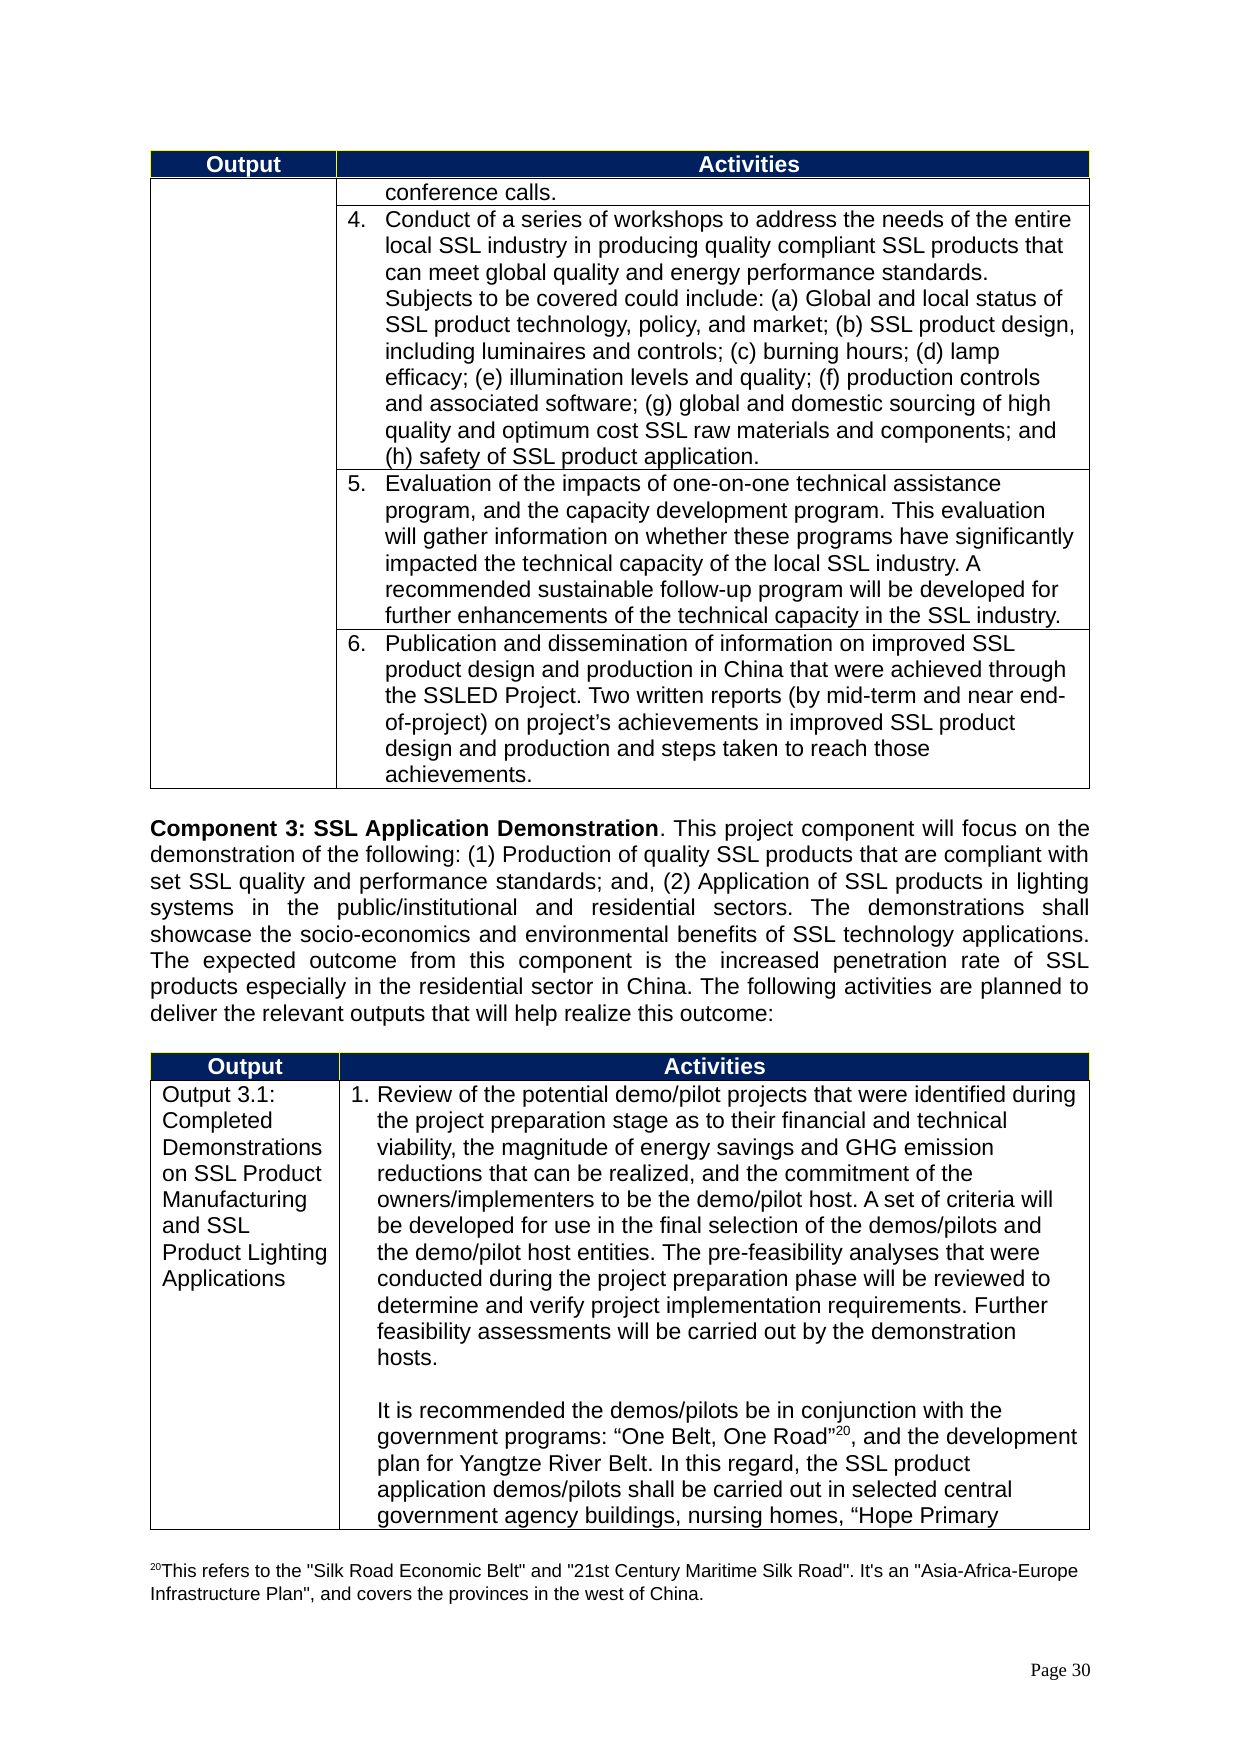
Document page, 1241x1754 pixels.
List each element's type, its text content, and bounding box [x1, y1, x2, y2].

table_header Output [151, 1053, 339, 1080]
table_header Output [151, 151, 336, 177]
table_cell Publication and dissemination of information on improved SSL product design and production in China that were achieved through the SSLED Project. Two written reports (by mid-term and near end-of-project) on project’s achievements in improved SSL product design and production and steps taken to reach those achievements. [337, 630, 1089, 788]
table_cell Conduct of a series of workshops to address the needs of the entire local SSL industry in producing quality compliant SSL products that can meet global quality and energy performance standards. Subjects to be covered could include: (a) Global and local status of SSL product technology, policy, and market; (b) SSL product design, including luminaires and controls; (c) burning hours; (d) lamp efficacy; (e) illumination levels and quality; (f) production controls and associated software; (g) global and domestic sourcing of high quality and optimum cost SSL raw materials and components; and (h) safety of SSL product application. [337, 206, 1089, 469]
text Component 3: SSL Application Demonstration. This project component will focus on the demonstration of the following: (1) Production of quality SSL products that are compliant with set SSL quality and performance standards; and, (2) Application of SSL products in lighting systems in the public/institutional and residential sectors. The demonstrations shall showcase the socio-economics and environmental benefits of SSL technology applications. The expected outcome from this component is the increased penetration rate of SSL products especially in the residential sector in . The following activities are planned to deliver the relevant outputs that will help realize this outcome: [150, 815, 1090, 1026]
table_header Activities [337, 151, 1089, 177]
table_cell Evaluation of the impacts of one-on-one technical assistance program, and the capacity development program. This evaluation will gather information on whether these programs have significantly impacted the technical capacity of the local SSL industry. A recommended sustainable follow-up program will be developed for further enhancements of the technical capacity in the SSL industry. [337, 470, 1089, 628]
table_header Activities [340, 1053, 1089, 1080]
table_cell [337, 179, 1089, 205]
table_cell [340, 1081, 1089, 1529]
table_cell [151, 1081, 339, 1529]
